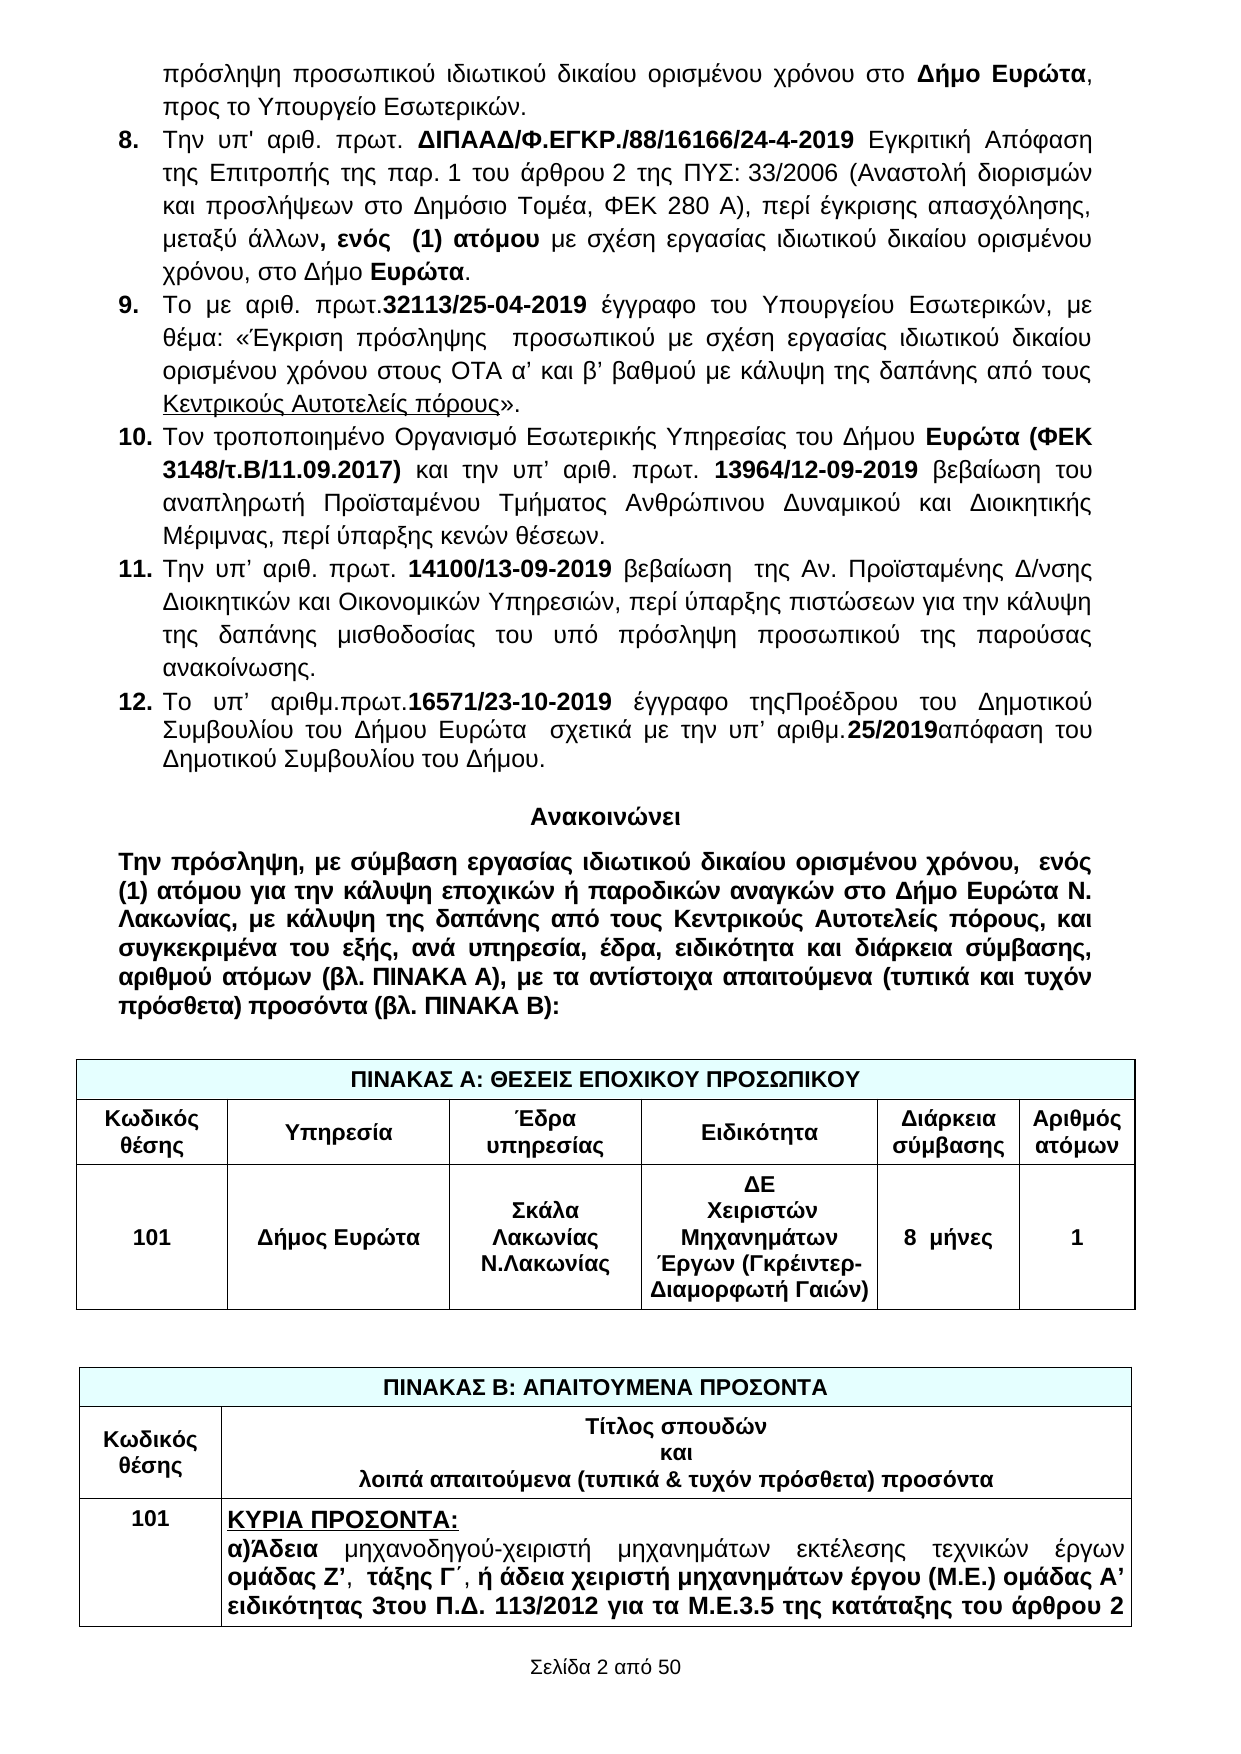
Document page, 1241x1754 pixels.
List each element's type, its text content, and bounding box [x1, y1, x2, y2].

table_cell Σκάλα Λακωνίας Ν.Λακωνίας [450, 1165, 641, 1309]
list Το υπ’ αριθμ.πρωτ.16571/23-10-2019 έγγραφο τηςΠροέδρου του Δημοτικού Συμβουλίου του Δήμου Ευρώτα σχετικά με την υπ’ αριθμ.25/2019απόφαση του Δημοτικού Συμβουλίου του Δήμου. [118, 686, 1093, 773]
list Τον τροποποιημένο Οργανισμό Εσωτερικής Υπηρεσίας του Δήμου Ευρώτα (ΦΕΚ 3148/τ.Β/11.09.2017) και την υπ’ αριθ. πρωτ. 13964/12-09-2019 βεβαίωση του αναπληρωτή Προϊσταμένου Τμήματος Ανθρώπινου Δυναμικού και Διοικητικής Μέριμνας, περί ύπαρξης κενών θέσεων. [118, 422, 1093, 550]
table_cell Ειδικότητα [642, 1100, 877, 1164]
table_cell 101 [80, 1499, 221, 1626]
text Την πρόσληψη, με σύμβαση εργασίας ιδιωτικού δικαίου ορισμένου χρόνου, ενός (1) ατόμου για την κάλυψη εποχικών ή παροδικών αναγκών στο Δήμο Ευρώτα Ν. Λακωνίας, με κάλυψη της δαπάνης από τους Κεντρικούς Αυτοτελείς πόρους, και συγκεκριμένα του εξής, ανά υπηρεσία, έδρα, ειδικότητα και διάρκεια σύμβασης, αριθμού ατόμων (βλ. ΠΙΝΑΚΑ Α), με τα αντίστοιχα απαιτούμενα (τυπικά και τυχόν πρόσθετα) προσόντα (βλ. ΠΙΝΑΚΑ Β): [118, 847, 1093, 1019]
table_cell Κωδικός θέσης [77, 1100, 227, 1164]
text Ανακοινώνει [118, 801, 1093, 830]
table_cell Κωδικός θέσης [80, 1407, 221, 1498]
table_cell Έδρα υπηρεσίας [450, 1100, 641, 1164]
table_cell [222, 1499, 1131, 1626]
list Το με αριθ. πρωτ.32113/25-04-2019 έγγραφο του Υπουργείου Εσωτερικών, με θέμα: «Έγκριση πρόσληψης προσωπικού με σχέση εργασίας ιδιωτικού δικαίου ορισμένου χρόνου στους ΟΤΑ α’ και β’ βαθμού με κάλυψη της δαπάνης από τους Κεντρικούς Αυτοτελείς πόρους». [118, 290, 1093, 418]
table_header ΠΙΝΑΚΑΣ Β: ΑΠΑΙΤΟΥΜΕΝΑ ΠΡΟΣΟΝΤΑ [80, 1368, 1131, 1406]
table_header ΠΙΝΑΚΑΣ Α: ΘΕΣΕΙΣ ΕΠΟΧΙΚΟΥ ΠΡΟΣΩΠΙΚΟΥ [77, 1060, 1134, 1098]
table_cell Αριθμός ατόμων [1020, 1100, 1134, 1164]
table_cell ΔΕ Χειριστών Μηχανημάτων Έργων (Γκρέιντερ- Διαμορφωτή Γαιών) [642, 1165, 877, 1309]
table_cell Τίτλος σπουδών και λοιπά απαιτούμενα (τυπικά & τυχόν πρόσθετα) προσόντα [222, 1407, 1131, 1498]
list Την υπ’ αριθ. πρωτ. 14100/13-09-2019 βεβαίωση της Αν. Προϊσταμένης Δ/νσης Διοικητικών και Οικονομικών Υπηρεσιών, περί ύπαρξης πιστώσεων για την κάλυψη της δαπάνης μισθοδοσίας του υπό πρόσληψη προσωπικού της παρούσας ανακοίνωσης. [118, 554, 1093, 682]
table_cell Δήμος Ευρώτα [228, 1165, 449, 1309]
list Την υπ' αριθ. πρωτ. ΔΙΠΑΑΔ/Φ.ΕΓΚΡ./88/16166/24-4-2019 Εγκριτική Απόφαση της Επιτροπής της παρ. 1 του άρθρου 2 της ΠΥΣ: 33/2006 (Αναστολή διορισμών και προσλήψεων στο Δημόσιο Τομέα, ΦΕΚ 280 Α), περί έγκρισης απασχόλησης, μεταξύ άλλων, ενός (1) ατόμου με σχέση εργασίας ιδιωτικού δικαίου ορισμένου χρόνου, στο Δήμο Ευρώτα. [118, 125, 1093, 286]
table_cell Διάρκεια σύμβασης [878, 1100, 1019, 1164]
table_cell 8 μήνες [878, 1165, 1019, 1309]
table_cell Υπηρεσία [228, 1100, 449, 1164]
table_cell 1 [1020, 1165, 1134, 1309]
table_cell 101 [77, 1165, 227, 1309]
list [118, 59, 1093, 121]
